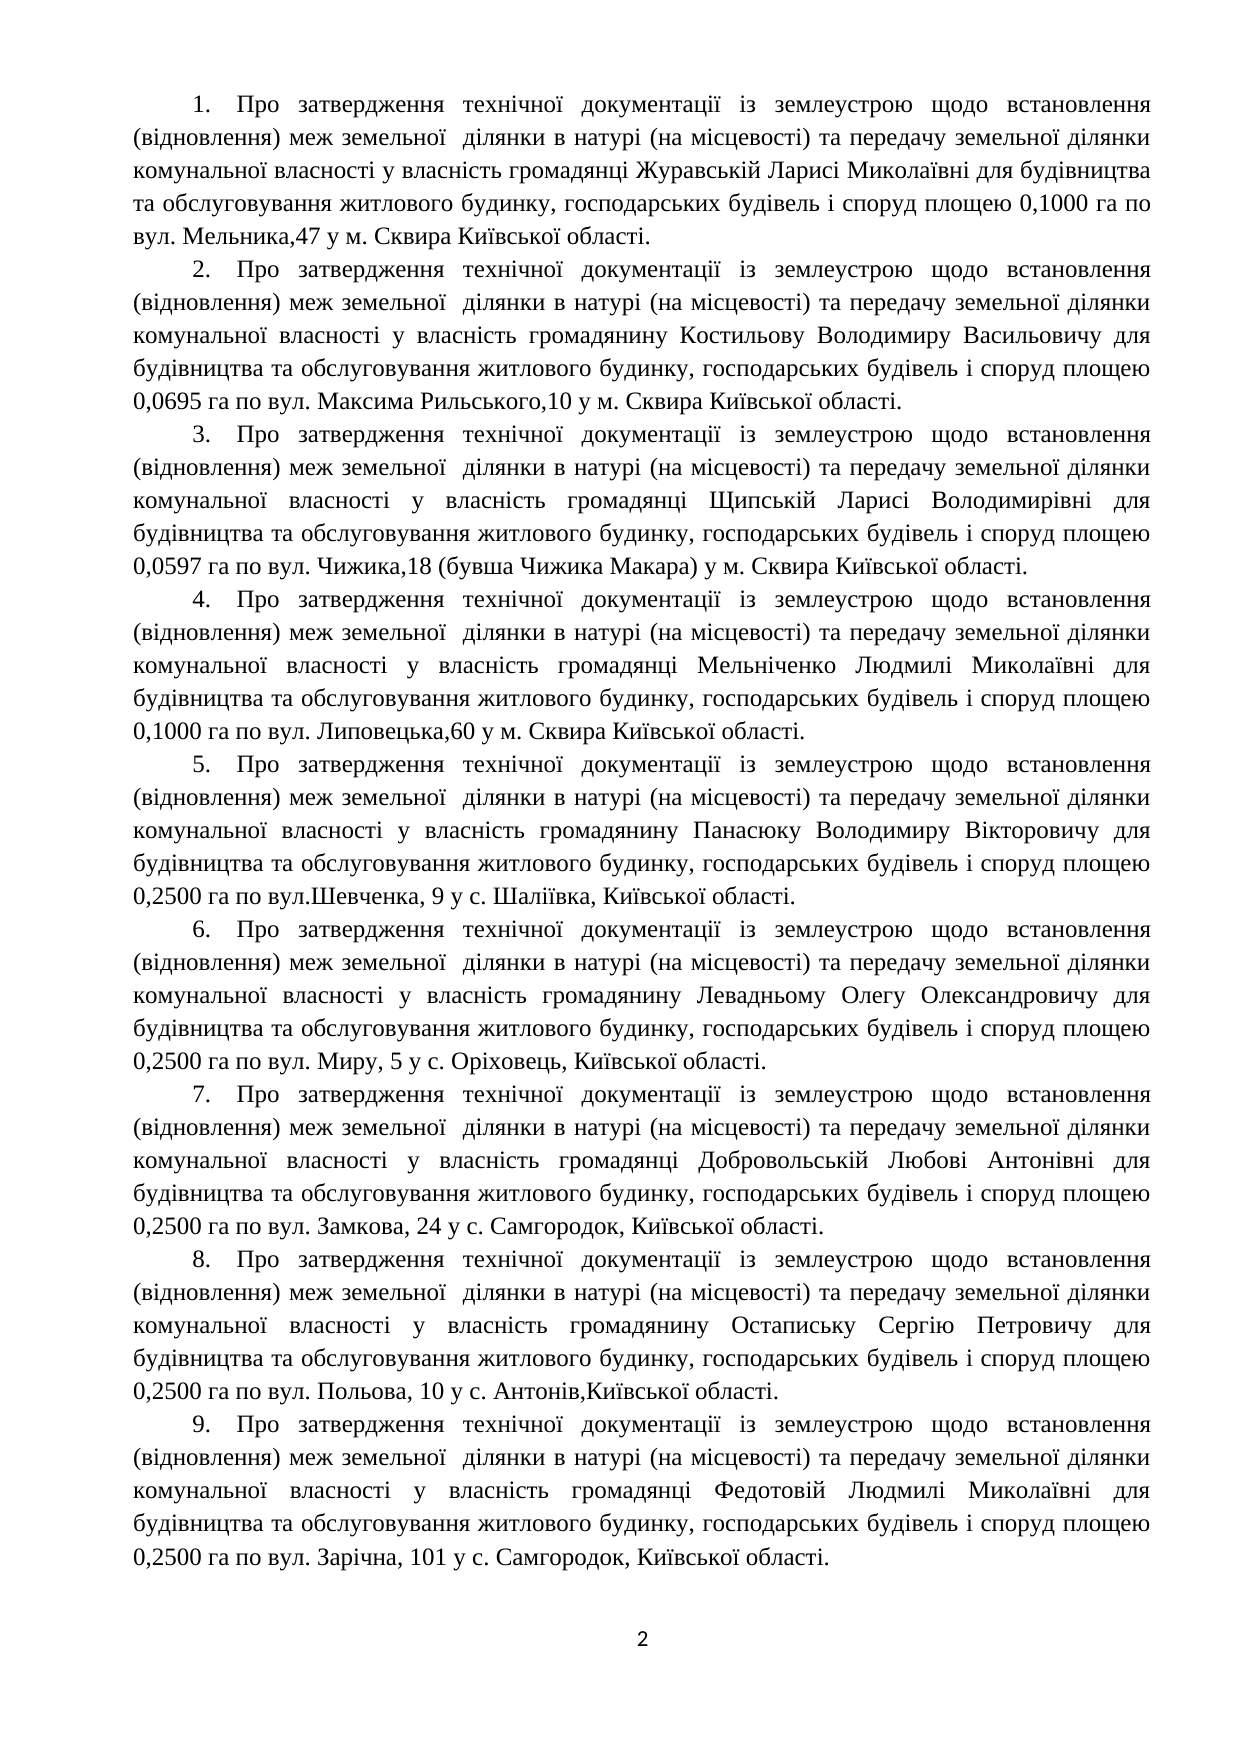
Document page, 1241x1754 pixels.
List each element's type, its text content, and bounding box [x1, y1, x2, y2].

list Про затвердження технічної документації із землеустрою щодо встановлення (відновлення) меж земельної ділянки в натурі (на місцевості) та передачу земельної ділянки комунальної власності у власність громадянці Щипській Ларисі Володимирівні для будівництва та обслуговування житлового будинку, господарських будівель і споруд площею 0,0597 га по вул. Чижика,18 (бувша Чижика Макара) у м. Сквира Київської області. [133, 419, 1152, 580]
list Про затвердження технічної документації із землеустрою щодо встановлення (відновлення) меж земельної ділянки в натурі (на місцевості) та передачу земельної ділянки комунальної власності у власність громадянці Добровольській Любові Антонівні для будівництва та обслуговування житлового будинку, господарських будівель і споруд площею 0,2500 га по вул. Замкова, 24 у с. Самгородок, Київської області. [133, 1079, 1152, 1240]
list Про затвердження технічної документації із землеустрою щодо встановлення (відновлення) меж земельної ділянки в натурі (на місцевості) та передачу земельної ділянки комунальної власності у власність громадянці Федотовій Людмилі Миколаївні для будівництва та обслуговування житлового будинку, господарських будівель і споруд площею 0,2500 га по вул. Зарічна, 101 у с. Самгородок, Київської області. [133, 1409, 1152, 1570]
list Про затвердження технічної документації із землеустрою щодо встановлення (відновлення) меж земельної ділянки в натурі (на місцевості) та передачу земельної ділянки комунальної власності у власність громадянці Мельніченко Людмилі Миколаївні для будівництва та обслуговування житлового будинку, господарських будівель і споруд площею 0,1000 га по вул. Липовецька,60 у м. Сквира Київської області. [133, 584, 1152, 745]
list Про затвердження технічної документації із землеустрою щодо встановлення (відновлення) меж земельної ділянки в натурі (на місцевості) та передачу земельної ділянки комунальної власності у власність громадянину Панасюку Володимиру Вікторовичу для будівництва та обслуговування житлового будинку, господарських будівель і споруд площею 0,2500 га по вул.Шевченка, 9 у с. Шаліївка, Київської області. [133, 749, 1152, 910]
list Про затвердження технічної документації із землеустрою щодо встановлення (відновлення) меж земельної ділянки в натурі (на місцевості) та передачу земельної ділянки комунальної власності у власність громадянці Журавській Ларисі Миколаївні для будівництва та обслуговування житлового будинку, господарських будівель і споруд площею 0,1000 га по вул. Мельника,47 у м. Сквира Київської області. [133, 89, 1152, 249]
list Про затвердження технічної документації із землеустрою щодо встановлення (відновлення) меж земельної ділянки в натурі (на місцевості) та передачу земельної ділянки комунальної власності у власність громадянину Левадньому Олегу Олександровичу для будівництва та обслуговування житлового будинку, господарських будівель і споруд площею 0,2500 га по вул. Миру, 5 у с. Оріховець, Київської області. [133, 914, 1152, 1075]
list Про затвердження технічної документації із землеустрою щодо встановлення (відновлення) меж земельної ділянки в натурі (на місцевості) та передачу земельної ділянки комунальної власності у власність громадянину Костильову Володимиру Васильовичу для будівництва та обслуговування житлового будинку, господарських будівель і споруд площею 0,0695 га по вул. Максима Рильського,10 у м. Сквира Київської області. [133, 254, 1152, 414]
list Про затвердження технічної документації із землеустрою щодо встановлення (відновлення) меж земельної ділянки в натурі (на місцевості) та передачу земельної ділянки комунальної власності у власність громадянину Остапиську Сергію Петровичу для будівництва та обслуговування житлового будинку, господарських будівель і споруд площею 0,2500 га по вул. Польова, 10 у с. Антонів,Київської області. [133, 1244, 1152, 1405]
